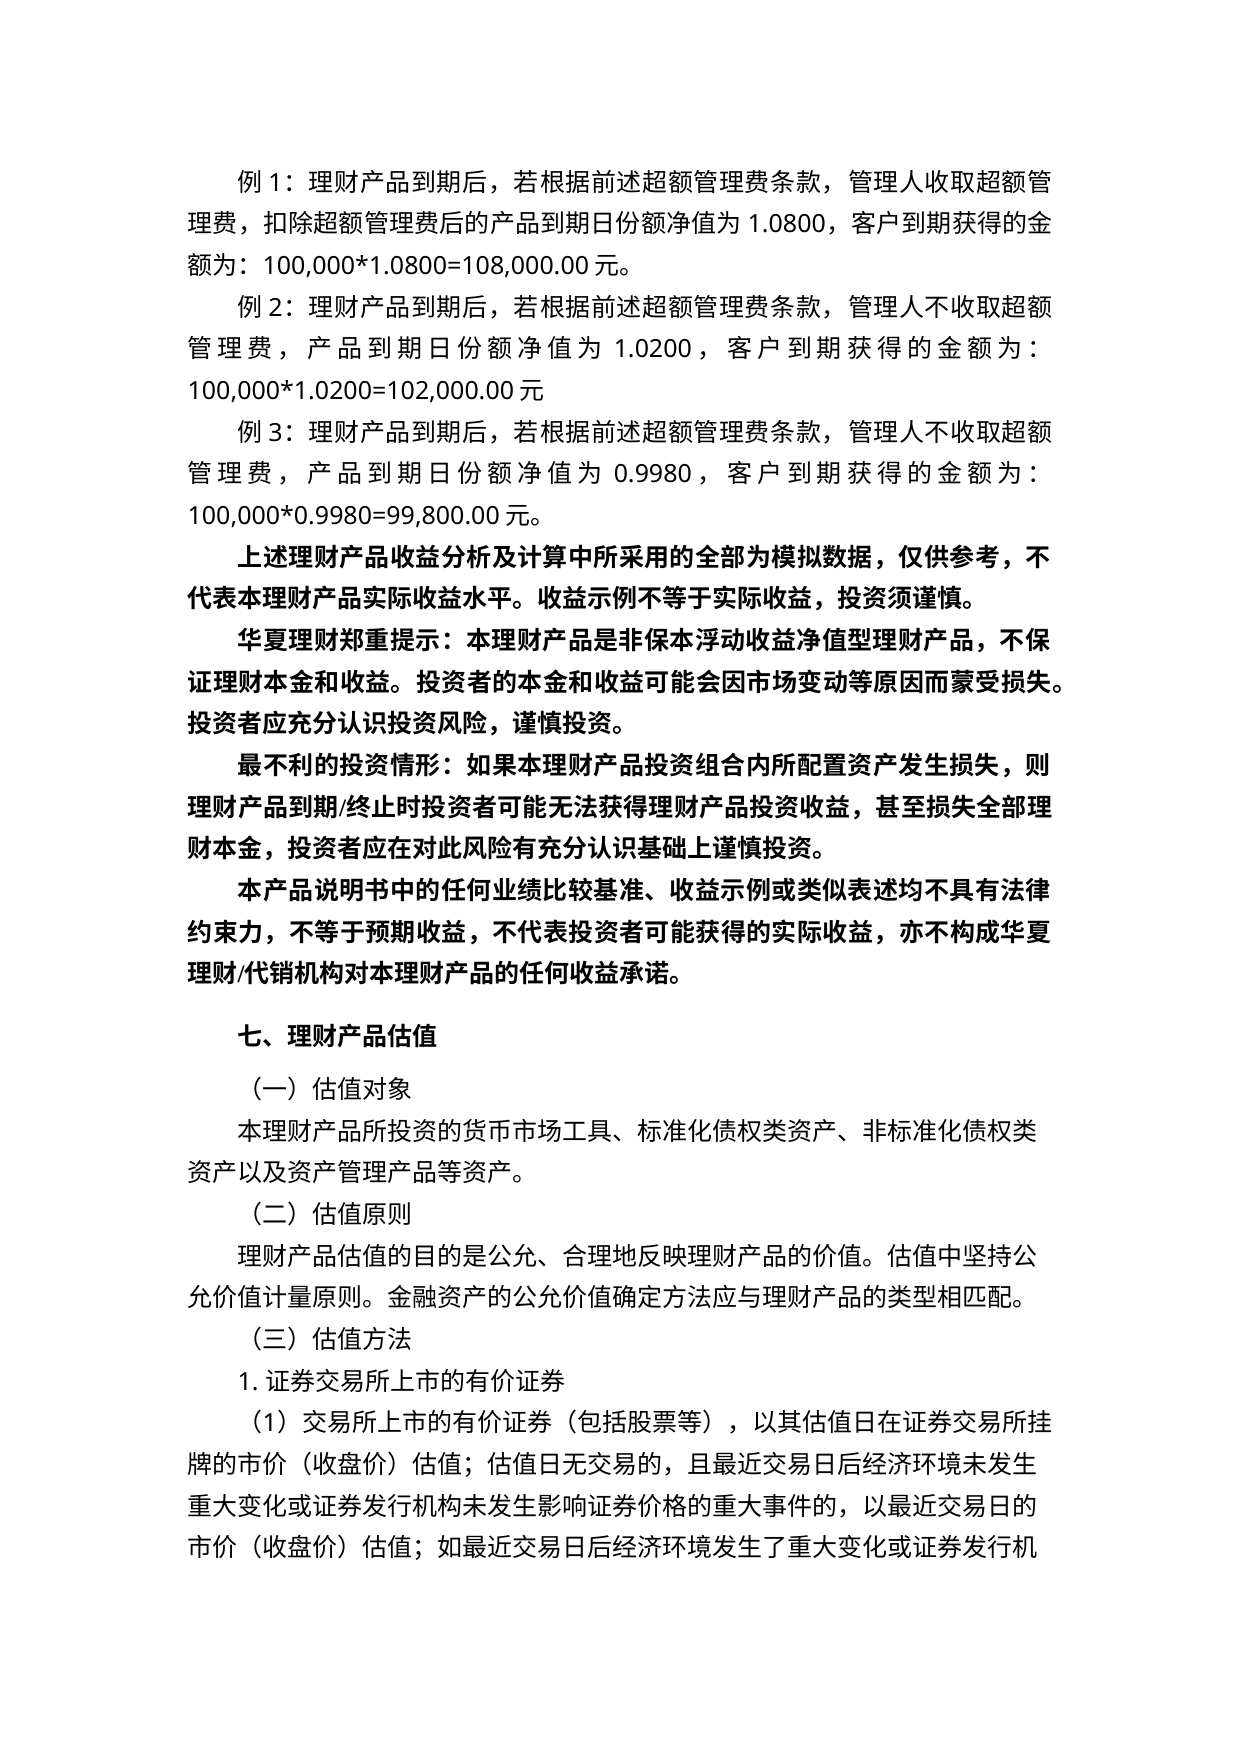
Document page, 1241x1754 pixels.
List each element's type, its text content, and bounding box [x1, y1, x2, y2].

text 1. 证券交易所上市的有价证券 [187, 1361, 1053, 1397]
text 例3：理财产品到期后，若根据前述超额管理费条款，管理人不收取超额管理费，产品到期日份额净值为0.9980，客户到期获得的金额为：100,000*0.9980=99,800.00元。 [187, 412, 1053, 532]
text 华夏理财郑重提示：本理财产品是非保本浮动收益净值型理财产品，不保证理财本金和收益。投资者的本金和收益可能会因市场变动等原因而蒙受损失。投资者应充分认识投资风险，谨慎投资。 [187, 620, 1053, 740]
text （一）估值对象 [187, 1069, 1053, 1106]
text （二）估值原则 [187, 1194, 1053, 1231]
text （三）估值方法 [187, 1319, 1053, 1356]
text 上述理财产品收益分析及计算中所采用的全部为模拟数据，仅供参考，不代表本理财产品实际收益水平。收益示例不等于实际收益，投资须谨慎。 [187, 537, 1053, 615]
text 本理财产品所投资的货币市场工具、标准化债权类资产、非标准化债权类资产以及资产管理产品等资产。 [187, 1111, 1053, 1189]
text 最不利的投资情形：如果本理财产品投资组合内所配置资产发生损失，则理财产品到期/终止时投资者可能无法获得理财产品投资收益，甚至损失全部理财本金，投资者应在对此风险有充分认识基础上谨慎投资。 [187, 745, 1053, 865]
text 理财产品估值的目的是公允、合理地反映理财产品的价值。估值中坚持公允价值计量原则。金融资产的公允价值确定方法应与理财产品的类型相匹配。 [187, 1236, 1053, 1314]
text 七、理财产品估值 [187, 1012, 1053, 1053]
text 本产品说明书中的任何业绩比较基准、收益示例或类似表述均不具有法律约束力，不等于预期收益，不代表投资者可能获得的实际收益，亦不构成华夏理财/代销机构对本理财产品的任何收益承诺。 [187, 870, 1053, 990]
text 例2：理财产品到期后，若根据前述超额管理费条款，管理人不收取超额管理费，产品到期日份额净值为1.0200，客户到期获得的金额为：100,000*1.0200=102,000.00元 [187, 287, 1053, 407]
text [187, 1403, 1053, 1564]
text 例1：理财产品到期后，若根据前述超额管理费条款，管理人收取超额管理费，扣除超额管理费后的产品到期日份额净值为1.0800，客户到期获得的金额为：100,000*1.0800=108,000.00元。 [187, 162, 1053, 282]
